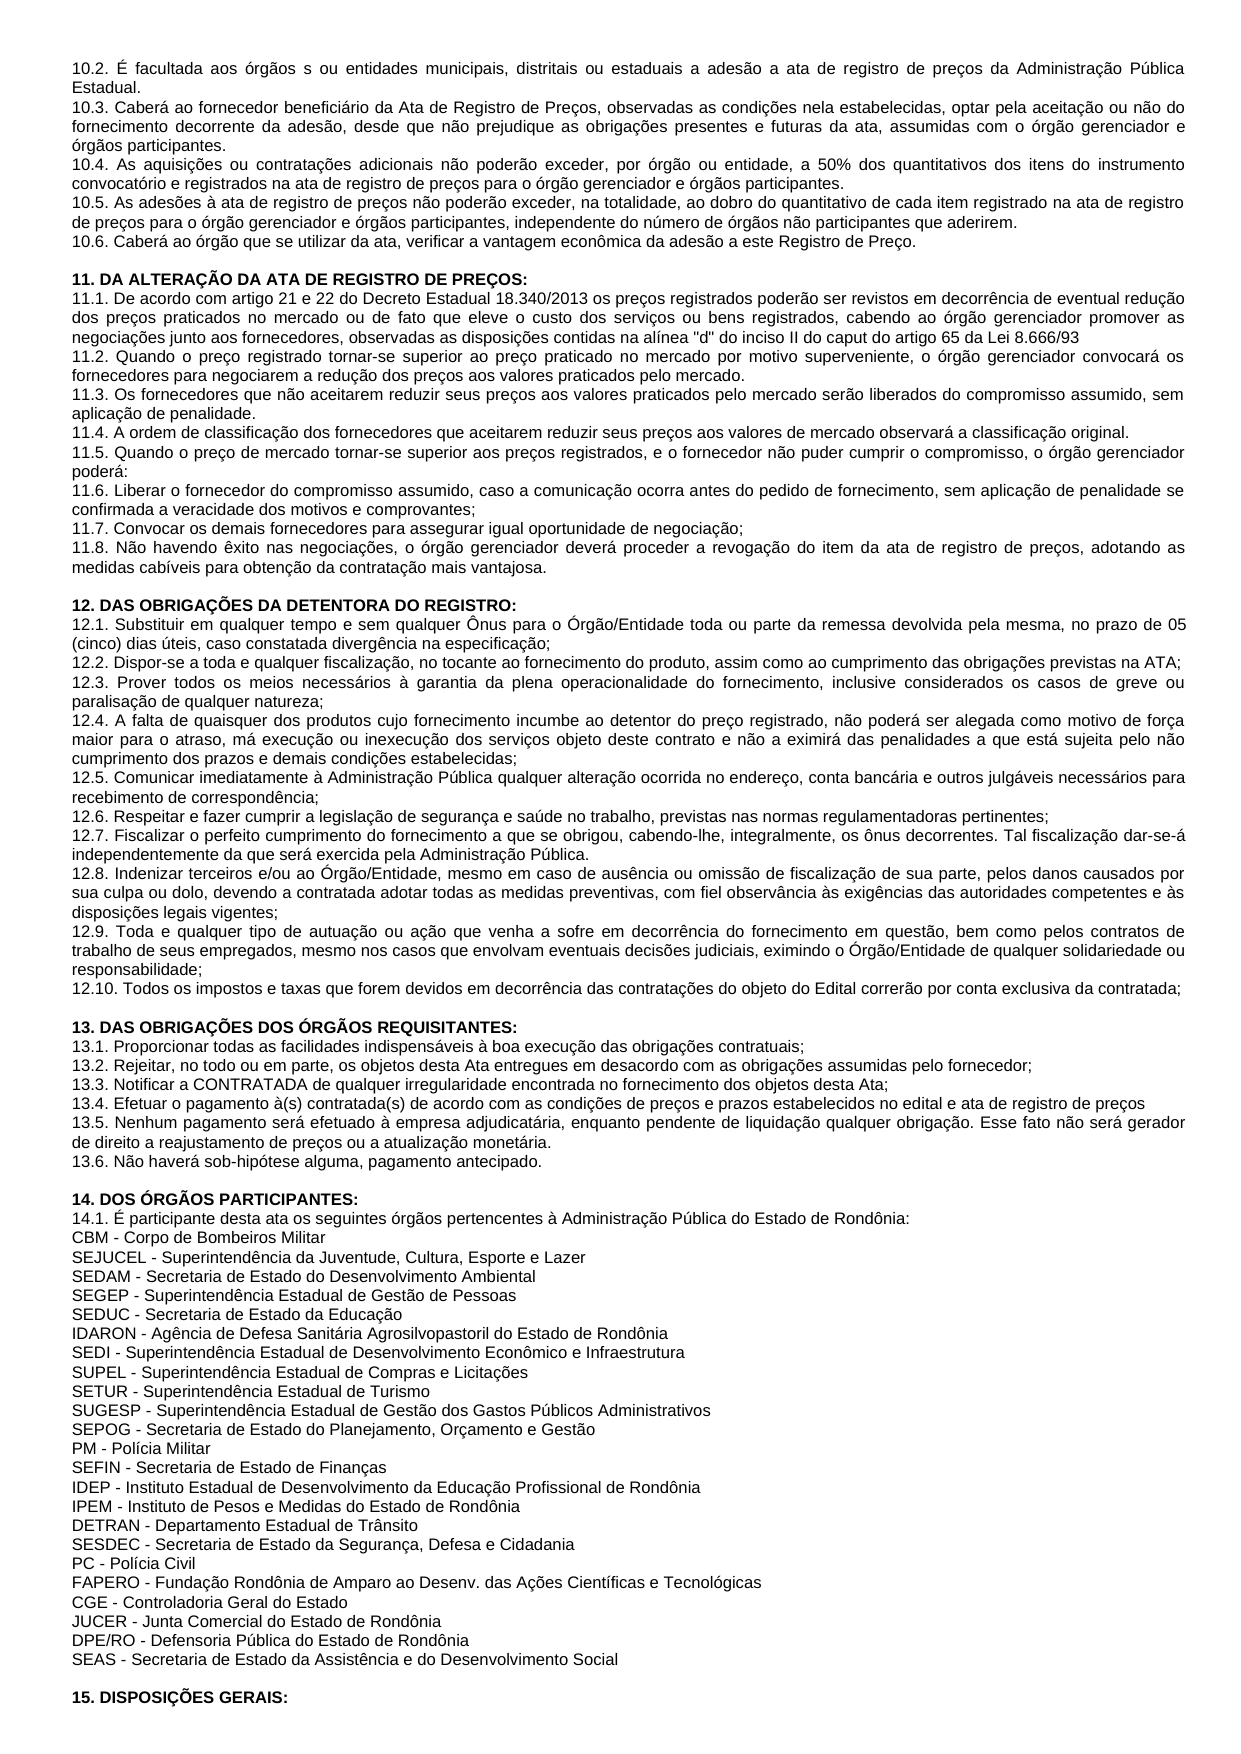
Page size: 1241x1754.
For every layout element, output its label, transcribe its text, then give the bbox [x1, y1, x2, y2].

text SEGEP - Superintendência Estadual de Gestão de Pessoas [72, 1286, 1186, 1305]
text 12.4. A falta de quaisquer dos produtos cujo fornecimento incumbe ao detentor do preço registrado, não poderá ser alegada como motivo de força maior para o atraso, má execução ou inexecução dos serviços objeto deste contrato e não a eximirá das penalidades a que está sujeita pelo não cumprimento dos prazos e demais condições estabelecidas; [72, 711, 1186, 768]
text SUGESP - Superintendência Estadual de Gestão dos Gastos Públicos Administrativos [72, 1401, 1186, 1420]
text 10.6. Caberá ao órgão que se utilizar da ata, verificar a vantagem econômica da adesão a este Registro de Preço. [72, 232, 1186, 251]
text 11.6. Liberar o fornecedor do compromisso assumido, caso a comunicação ocorra antes do pedido de fornecimento, sem aplicação de penalidade se confirmada a veracidade dos motivos e comprovantes; [72, 481, 1186, 519]
text 12.8. Indenizar terceiros e/ou ao Órgão/Entidade, mesmo em caso de ausência ou omissão de fiscalização de sua parte, pelos danos causados por sua culpa ou dolo, devendo a contratada adotar todas as medidas preventivas, com fiel observância às exigências das autoridades competentes e às disposições legais vigentes; [72, 864, 1186, 922]
text 15. DISPOSIÇÕES GERAIS: [72, 1688, 1186, 1707]
text SEDUC - Secretaria de Estado da Educação [72, 1305, 1186, 1324]
text DETRAN - Departamento Estadual de Trânsito [72, 1516, 1186, 1535]
text 10.3. Caberá ao fornecedor beneficiário da Ata de Registro de Preços, observadas as condições nela estabelecidas, optar pela aceitação ou não do fornecimento decorrente da adesão, desde que não prejudique as obrigações presentes e futuras da ata, assumidas com o órgão gerenciador e órgãos participantes. [72, 97, 1186, 155]
text JUCER - Junta Comercial do Estado de Rondônia [72, 1612, 1186, 1631]
text 12.1. Substituir em qualquer tempo e sem qualquer Ônus para o Órgão/Entidade toda ou parte da remessa devolvida pela mesma, no prazo de 05 (cinco) dias úteis, caso constatada divergência na especificação; [72, 615, 1186, 653]
text 12.3. Prover todos os meios necessários à garantia da plena operacionalidade do fornecimento, inclusive considerados os casos de greve ou paralisação de qualquer natureza; [72, 672, 1186, 711]
text 14.1. É participante desta ata os seguintes órgãos pertencentes à Administração Pública do Estado de Rondônia: [72, 1209, 1186, 1228]
text CGE - Controladoria Geral do Estado [72, 1592, 1186, 1612]
text 13.1. Proporcionar todas as facilidades indispensáveis à boa execução das obrigações contratuais; [72, 1037, 1186, 1056]
text IDEP - Instituto Estadual de Desenvolvimento da Educação Profissional de Rondônia [72, 1477, 1186, 1497]
text PC - Polícia Civil [72, 1554, 1186, 1573]
text 12.9. Toda e qualquer tipo de autuação ou ação que venha a sofre em decorrência do fornecimento em questão, bem como pelos contratos de trabalho de seus empregados, mesmo nos casos que envolvam eventuais decisões judiciais, eximindo o Órgão/Entidade de qualquer solidariedade ou responsabilidade; [72, 922, 1186, 979]
text 11. DA ALTERAÇÃO DA ATA DE REGISTRO DE PREÇOS: [72, 270, 1186, 289]
text 13.6. Não haverá sob-hipótese alguma, pagamento antecipado. [72, 1152, 1186, 1171]
text IDARON - Agência de Defesa Sanitária Agrosilvopastoril do Estado de Rondônia [72, 1324, 1186, 1343]
text SUPEL - Superintendência Estadual de Compras e Licitações [72, 1362, 1186, 1382]
text SEPOG - Secretaria de Estado do Planejamento, Orçamento e Gestão [72, 1420, 1186, 1439]
text 12.5. Comunicar imediatamente à Administração Pública qualquer alteração ocorrida no endereço, conta bancária e outros julgáveis necessários para recebimento de correspondência; [72, 768, 1186, 807]
text SETUR - Superintendência Estadual de Turismo [72, 1382, 1186, 1401]
text 11.2. Quando o preço registrado tornar-se superior ao preço praticado no mercado por motivo superveniente, o órgão gerenciador convocará os fornecedores para negociarem a redução dos preços aos valores praticados pelo mercado. [72, 347, 1186, 385]
text 13.3. Notificar a CONTRATADA de qualquer irregularidade encontrada no fornecimento dos objetos desta Ata; [72, 1075, 1186, 1094]
text CBM - Corpo de Bombeiros Militar [72, 1228, 1186, 1247]
text 12.6. Respeitar e fazer cumprir a legislação de segurança e saúde no trabalho, previstas nas normas regulamentadoras pertinentes; [72, 807, 1186, 826]
text 11.5. Quando o preço de mercado tornar-se superior aos preços registrados, e o fornecedor não puder cumprir o compromisso, o órgão gerenciador poderá: [72, 442, 1186, 481]
text 11.1. De acordo com artigo 21 e 22 do Decreto Estadual 18.340/2013 os preços registrados poderão ser revistos em decorrência de eventual redução dos preços praticados no mercado ou de fato que eleve o custo dos serviços ou bens registrados, cabendo ao órgão gerenciador promover as negociações junto aos fornecedores, observadas as disposições contidas na alínea "d" do inciso II do caput do artigo 65 da Lei 8.666/93 [72, 289, 1186, 347]
text DPE/RO - Defensoria Pública do Estado de Rondônia [72, 1631, 1186, 1650]
text 12.2. Dispor-se a toda e qualquer fiscalização, no tocante ao fornecimento do produto, assim como ao cumprimento das obrigações previstas na ATA; [72, 653, 1186, 672]
text 10.4. As aquisições ou contratações adicionais não poderão exceder, por órgão ou entidade, a 50% dos quantitativos dos itens do instrumento convocatório e registrados na ata de registro de preços para o órgão gerenciador e órgãos participantes. [72, 155, 1186, 193]
text 13. DAS OBRIGAÇÕES DOS ÓRGÃOS REQUISITANTES: [72, 1017, 1186, 1037]
text 14. DOS ÓRGÃOS PARTICIPANTES: [72, 1190, 1186, 1209]
text SEJUCEL - Superintendência da Juventude, Cultura, Esporte e Lazer [72, 1247, 1186, 1267]
text 12.10. Todos os impostos e taxas que forem devidos em decorrência das contratações do objeto do Edital correrão por conta exclusiva da contratada; [72, 979, 1186, 998]
text 13.5. Nenhum pagamento será efetuado à empresa adjudicatária, enquanto pendente de liquidação qualquer obrigação. Esse fato não será gerador de direito a reajustamento de preços ou a atualização monetária. [72, 1113, 1186, 1152]
text 10.5. As adesões à ata de registro de preços não poderão exceder, na totalidade, ao dobro do quantitativo de cada item registrado na ata de registro de preços para o órgão gerenciador e órgãos participantes, independente do número de órgãos não participantes que aderirem. [72, 193, 1186, 232]
text 11.4. A ordem de classificação dos fornecedores que aceitarem reduzir seus preços aos valores de mercado observará a classificação original. [72, 423, 1186, 442]
text 10.2. É facultada aos órgãos s ou entidades municipais, distritais ou estaduais a adesão a ata de registro de preços da Administração Pública Estadual. [72, 59, 1186, 97]
text 12.7. Fiscalizar o perfeito cumprimento do fornecimento a que se obrigou, cabendo-lhe, integralmente, os ônus decorrentes. Tal fiscalização dar-se-á independentemente da que será exercida pela Administração Pública. [72, 826, 1186, 864]
text 11.3. Os fornecedores que não aceitarem reduzir seus preços aos valores praticados pelo mercado serão liberados do compromisso assumido, sem aplicação de penalidade. [72, 385, 1186, 423]
text SEFIN - Secretaria de Estado de Finanças [72, 1458, 1186, 1477]
text 13.4. Efetuar o pagamento à(s) contratada(s) de acordo com as condições de preços e prazos estabelecidos no edital e ata de registro de preços [72, 1094, 1186, 1113]
text 12. DAS OBRIGAÇÕES DA DETENTORA DO REGISTRO: [72, 596, 1186, 615]
text 11.7. Convocar os demais fornecedores para assegurar igual oportunidade de negociação; [72, 519, 1186, 538]
text SEDI - Superintendência Estadual de Desenvolvimento Econômico e Infraestrutura [72, 1343, 1186, 1362]
text SEAS - Secretaria de Estado da Assistência e do Desenvolvimento Social [72, 1650, 1186, 1669]
text IPEM - Instituto de Pesos e Medidas do Estado de Rondônia [72, 1497, 1186, 1516]
text SEDAM - Secretaria de Estado do Desenvolvimento Ambiental [72, 1267, 1186, 1286]
text FAPERO - Fundação Rondônia de Amparo ao Desenv. das Ações Científicas e Tecnológicas [72, 1573, 1186, 1592]
text SESDEC - Secretaria de Estado da Segurança, Defesa e Cidadania [72, 1535, 1186, 1554]
text 11.8. Não havendo êxito nas negociações, o órgão gerenciador deverá proceder a revogação do item da ata de registro de preços, adotando as medidas cabíveis para obtenção da contratação mais vantajosa. [72, 538, 1186, 577]
text 13.2. Rejeitar, no todo ou em parte, os objetos desta Ata entregues em desacordo com as obrigações assumidas pelo fornecedor; [72, 1056, 1186, 1075]
text PM - Polícia Militar [72, 1439, 1186, 1458]
